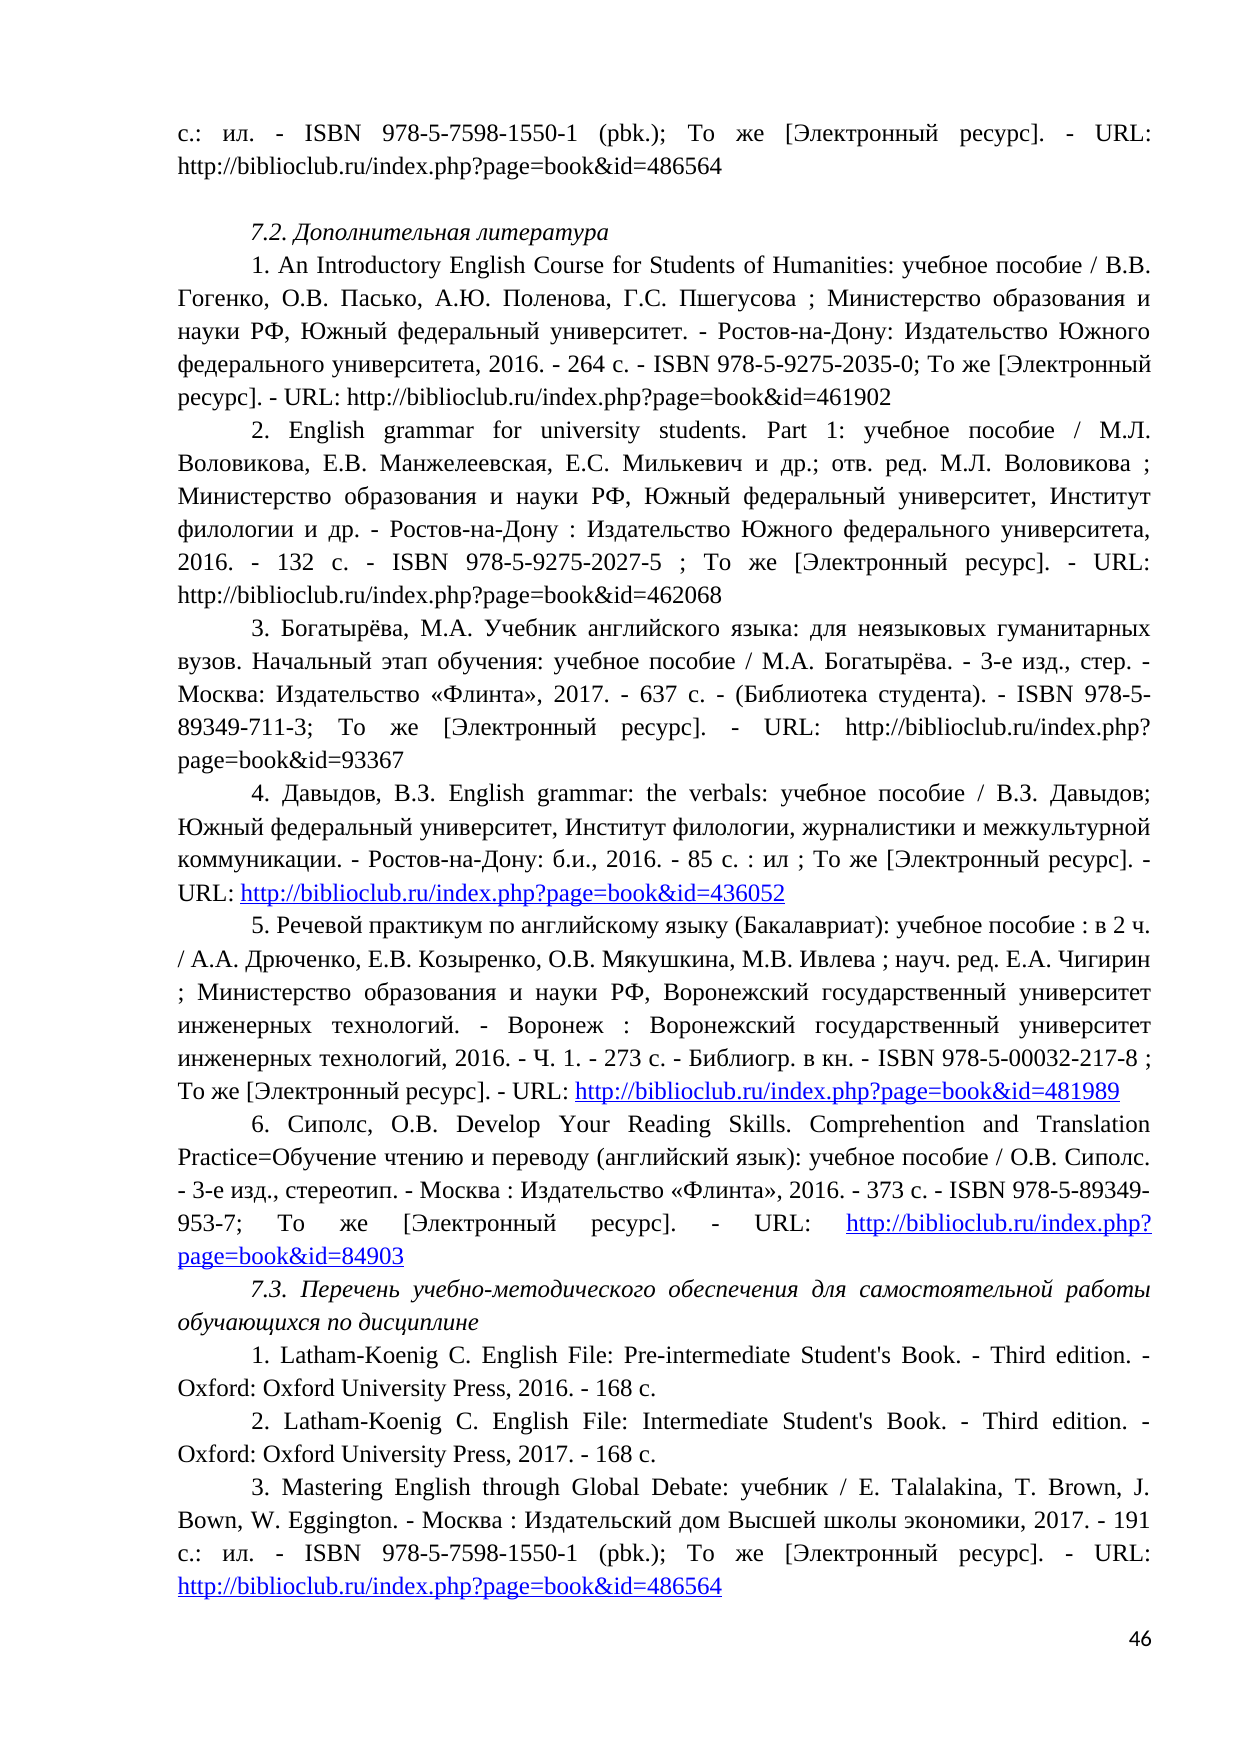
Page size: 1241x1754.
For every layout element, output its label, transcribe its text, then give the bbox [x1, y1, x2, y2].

text 1. Latham-Koenig C. English File: Pre-intermediate Student's Book. - Third edition. - Oxford: Oxford University Press, 2016. - 168 с. [177, 1340, 1152, 1402]
text 4. Давыдов, В.З. English grammar: the verbals: учебное пособие / В.З. Давыдов; Южный федеральный университет, Институт филологии, журналистики и межкультурной коммуникации. - Ростов-на-Дону: б.и., 2016. - 85 с. : ил ; То же [Электронный ресурс]. - URL: http://biblioclub.ru/index.php?page=book&id=436052 [177, 778, 1152, 906]
text 2. English grammar for university students. Part 1: учебное пособие / М.Л. Воловикова, Е.В. Манжелеевская, Е.С. Милькевич и др.; отв. ред. М.Л. Воловикова ; Министерство образования и науки РФ, Южный федеральный университет, Институт филологии и др. - Ростов-на-Дону : Издательство Южного федерального университета, 2016. - 132 с. - ISBN 978-5-9275-2027-5 ; То же [Электронный ресурс]. - URL: http://biblioclub.ru/index.php?page=book&id=462068 [177, 415, 1152, 609]
text 2. Latham-Koenig C. English File: Intermediate Student's Book. - Third edition. - Oxford: Oxford University Press, 2017. - 168 с. [177, 1406, 1152, 1468]
text 3. Mastering English through Global Debate: учебник / E. Talalakina, T. Brown, J. Bown, W. Eggington. - Москва : Издательский дом Высшей школы экономики, 2017. - 191 с.: ил. - ISBN 978-5-7598-1550-1 (pbk.); То же [Электронный ресурс]. - URL: http://biblioclub.ru/index.php?page=book&id=486564 [177, 1472, 1152, 1600]
text 1. An Introductory English Course for Students of Humanities: учебное пособие / В.В. Гогенко, О.В. Пасько, А.Ю. Поленова, Г.С. Пшегусова ; Министерство образования и науки РФ, Южный федеральный университет. - Ростов-на-Дону: Издательство Южного федерального университета, 2016. - 264 с. - ISBN 978-5-9275-2035-0; То же [Электронный ресурс]. - URL: http://biblioclub.ru/index.php?page=book&id=461902 [177, 250, 1152, 411]
text 7.3. Перечень учебно-методического обеспечения для самостоятельной работы обучающихся по дисциплине [177, 1274, 1152, 1336]
text 6. Сиполс, О.В. Develop Your Reading Skills. Comprehention and Translation Practice=Обучение чтению и переводу (английский язык): учебное пособие / О.В. Сиполс. - 3-е изд., стереотип. - Москва : Издательство «Флинта», 2016. - 373 с. - ISBN 978-5-89349-953-7; То же [Электронный ресурс]. - URL: http://biblioclub.ru/index.php?page=book&id=84903 [177, 1109, 1152, 1269]
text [177, 118, 1152, 180]
text 5. Речевой практикум по английскому языку (Бакалавриат): учебное пособие : в 2 ч. / А.А. Дрюченко, Е.В. Козыренко, О.В. Мякушкина, М.В. Ивлева ; науч. ред. Е.А. Чигирин ; Министерство образования и науки РФ, Воронежский государственный университет инженерных технологий. - Воронеж : Воронежский государственный университет инженерных технологий, 2016. - Ч. 1. - 273 с. - Библиогр. в кн. - ISBN 978-5-00032-217-8 ; То же [Электронный ресурс]. - URL: http://biblioclub.ru/index.php?page=book&id=481989 [177, 911, 1152, 1104]
text 3. Богатырёва, М.А. Учебник английского языка: для неязыковых гуманитарных вузов. Начальный этап обучения: учебное пособие / М.А. Богатырёва. - 3-е изд., стер. - Москва: Издательство «Флинта», 2017. - 637 с. - (Библиотека студента). - ISBN 978-5-89349-711-3; То же [Электронный ресурс]. - URL: http://biblioclub.ru/index.php?page=book&id=93367 [177, 613, 1152, 774]
text 7.2. Дополнительная литература [177, 217, 1152, 246]
